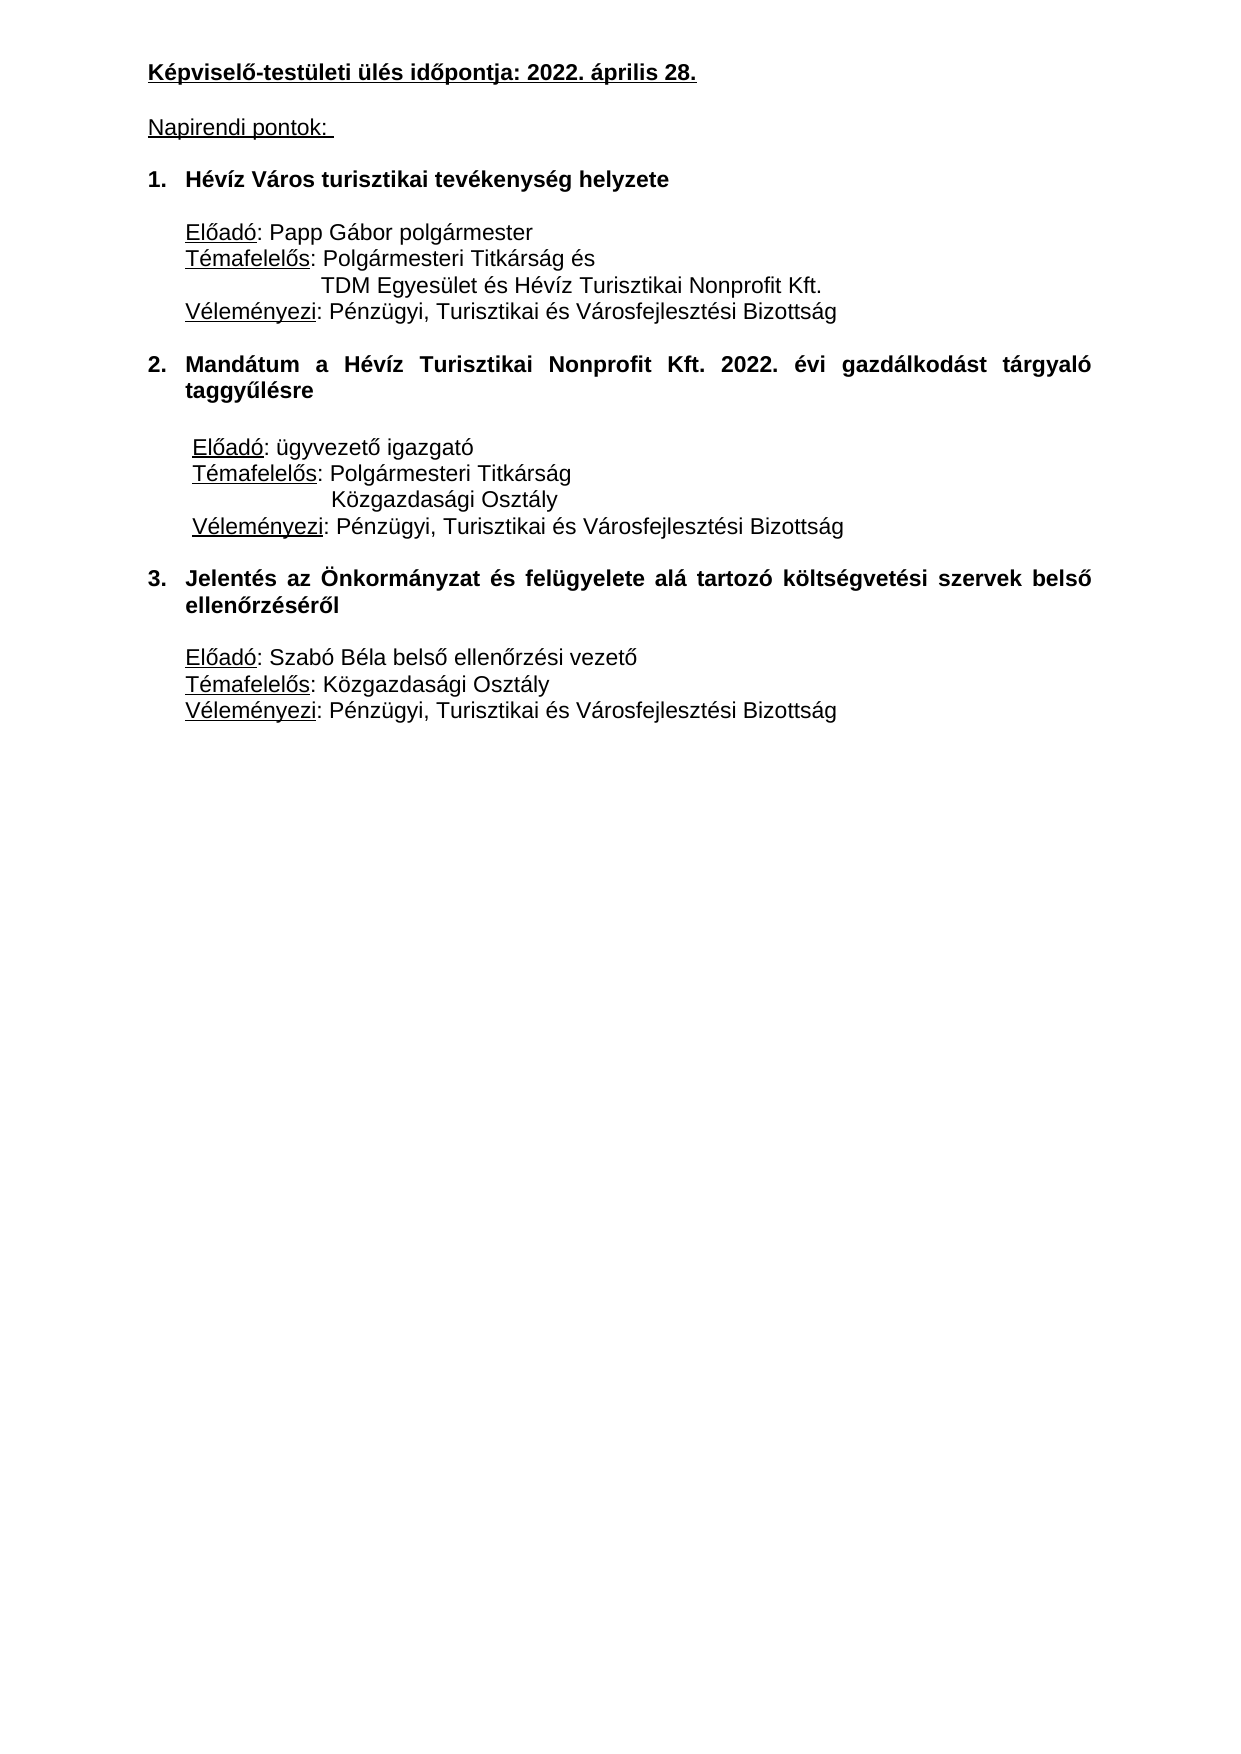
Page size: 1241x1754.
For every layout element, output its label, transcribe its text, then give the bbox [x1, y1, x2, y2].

list Jelentés az Önkormányzat és felügyelete alá tartozó költségvetési szervek belső ellenőrzéséről [148, 565, 1093, 618]
text Véleményezi: Pénzügyi, Turisztikai és Városfejlesztési Bizottság [148, 298, 1093, 324]
text Témafelelős: Polgármesteri Titkárság és [148, 245, 1093, 272]
list Véleményezi: Pénzügyi, Turisztikai és Városfejlesztési Bizottság [185, 513, 1093, 539]
list Közgazdasági Osztály [223, 486, 1093, 513]
list Előadó: ügyvezető igazgató [185, 433, 1093, 460]
list Hévíz Város turisztikai tevékenység helyzete [148, 166, 1093, 192]
list Előadó: Szabó Béla belső ellenőrzési vezető [185, 644, 1093, 671]
text Előadó: polgármester [148, 219, 1093, 245]
text TDM Egyesület és Hévíz Turisztikai Nonprofit Kft. [295, 272, 1093, 298]
list Témafelelős: Közgazdasági Osztály [185, 671, 1093, 697]
list Mandátum a Hévíz Turisztikai Nonprofit Kft. 2022. évi gazdálkodást tárgyaló taggyűlésre [148, 351, 1093, 403]
list Véleményezi: Pénzügyi, Turisztikai és Városfejlesztési Bizottság [185, 697, 1093, 723]
text Napirendi pontok: [148, 113, 1093, 140]
list Képviselő-testületi ülés időpontja: 2022. április 28. [148, 59, 1093, 85]
list Témafelelős: Polgármesteri Titkárság [185, 460, 1093, 486]
